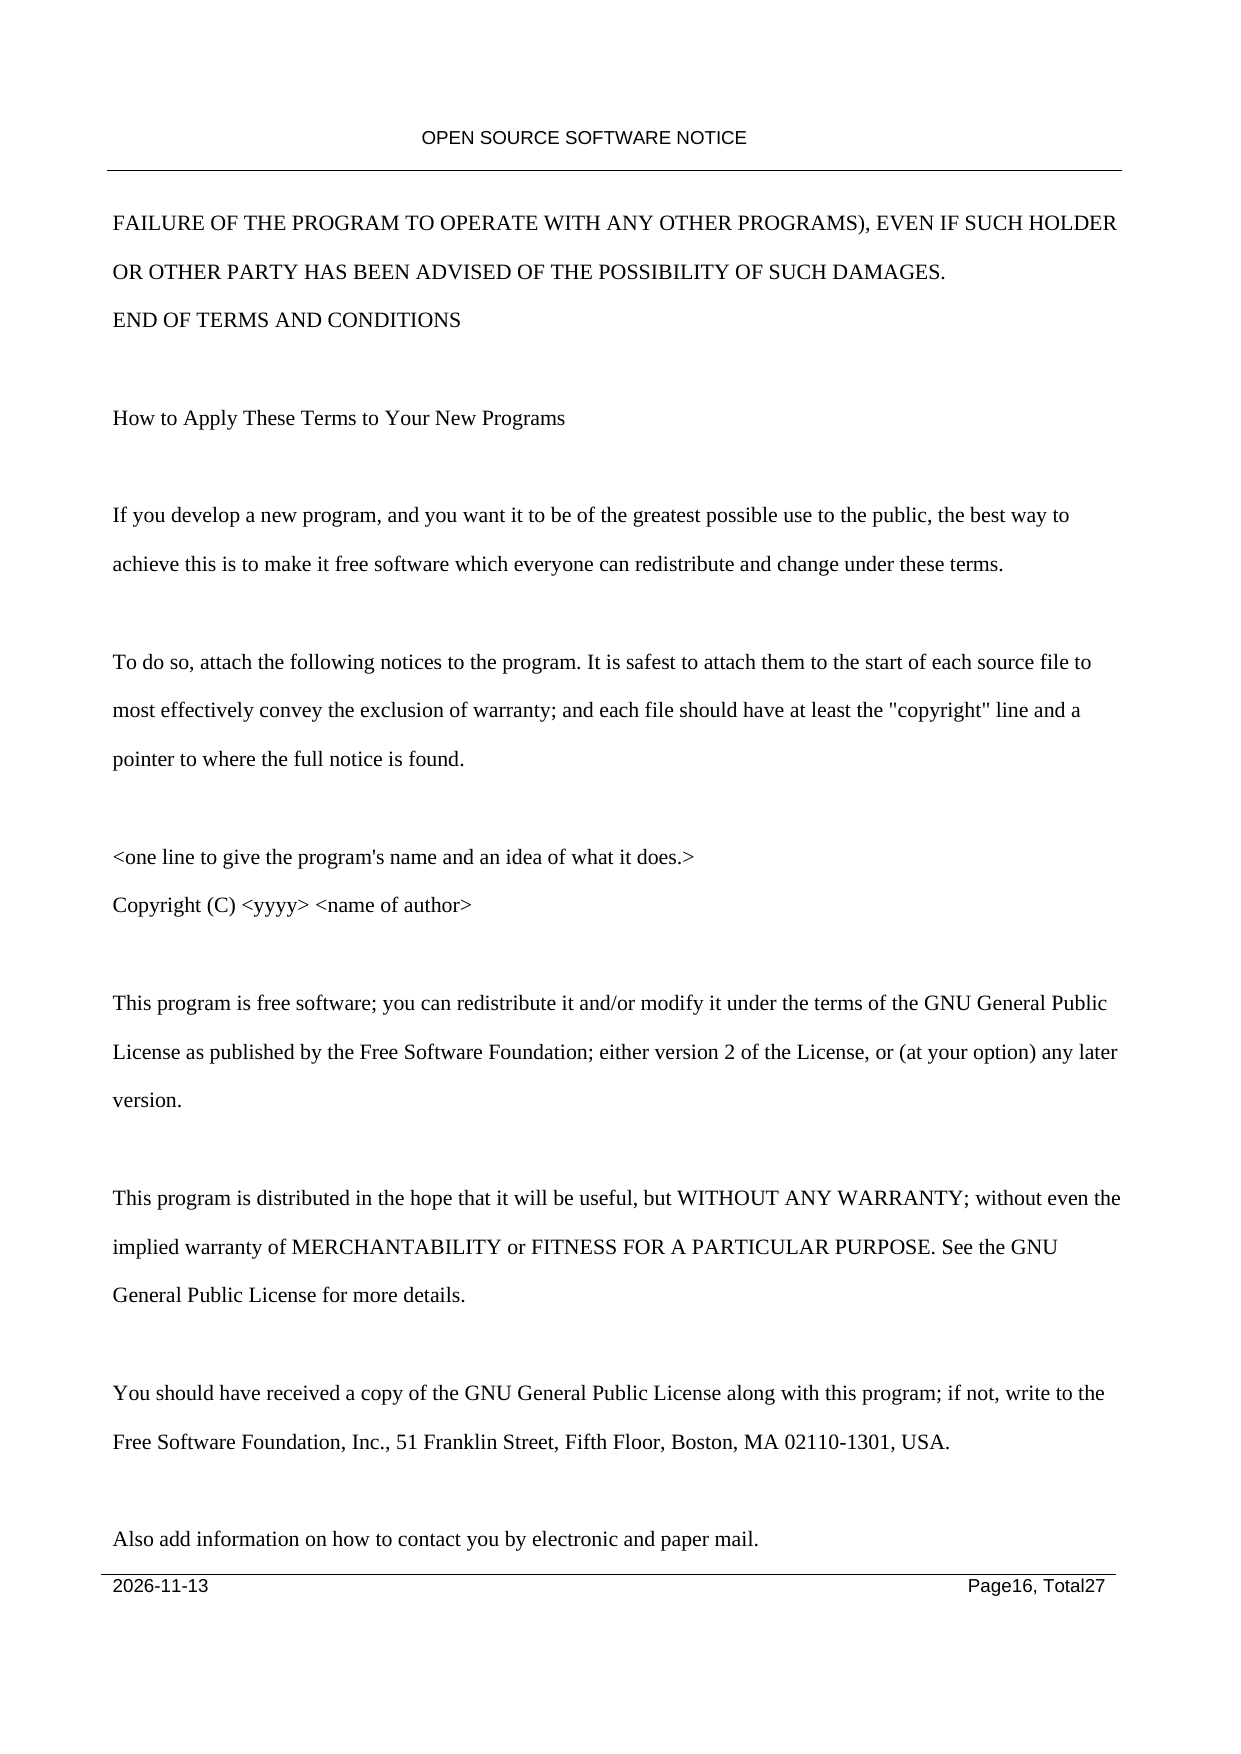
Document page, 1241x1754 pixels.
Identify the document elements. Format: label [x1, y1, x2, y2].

text [112, 206, 1128, 1555]
